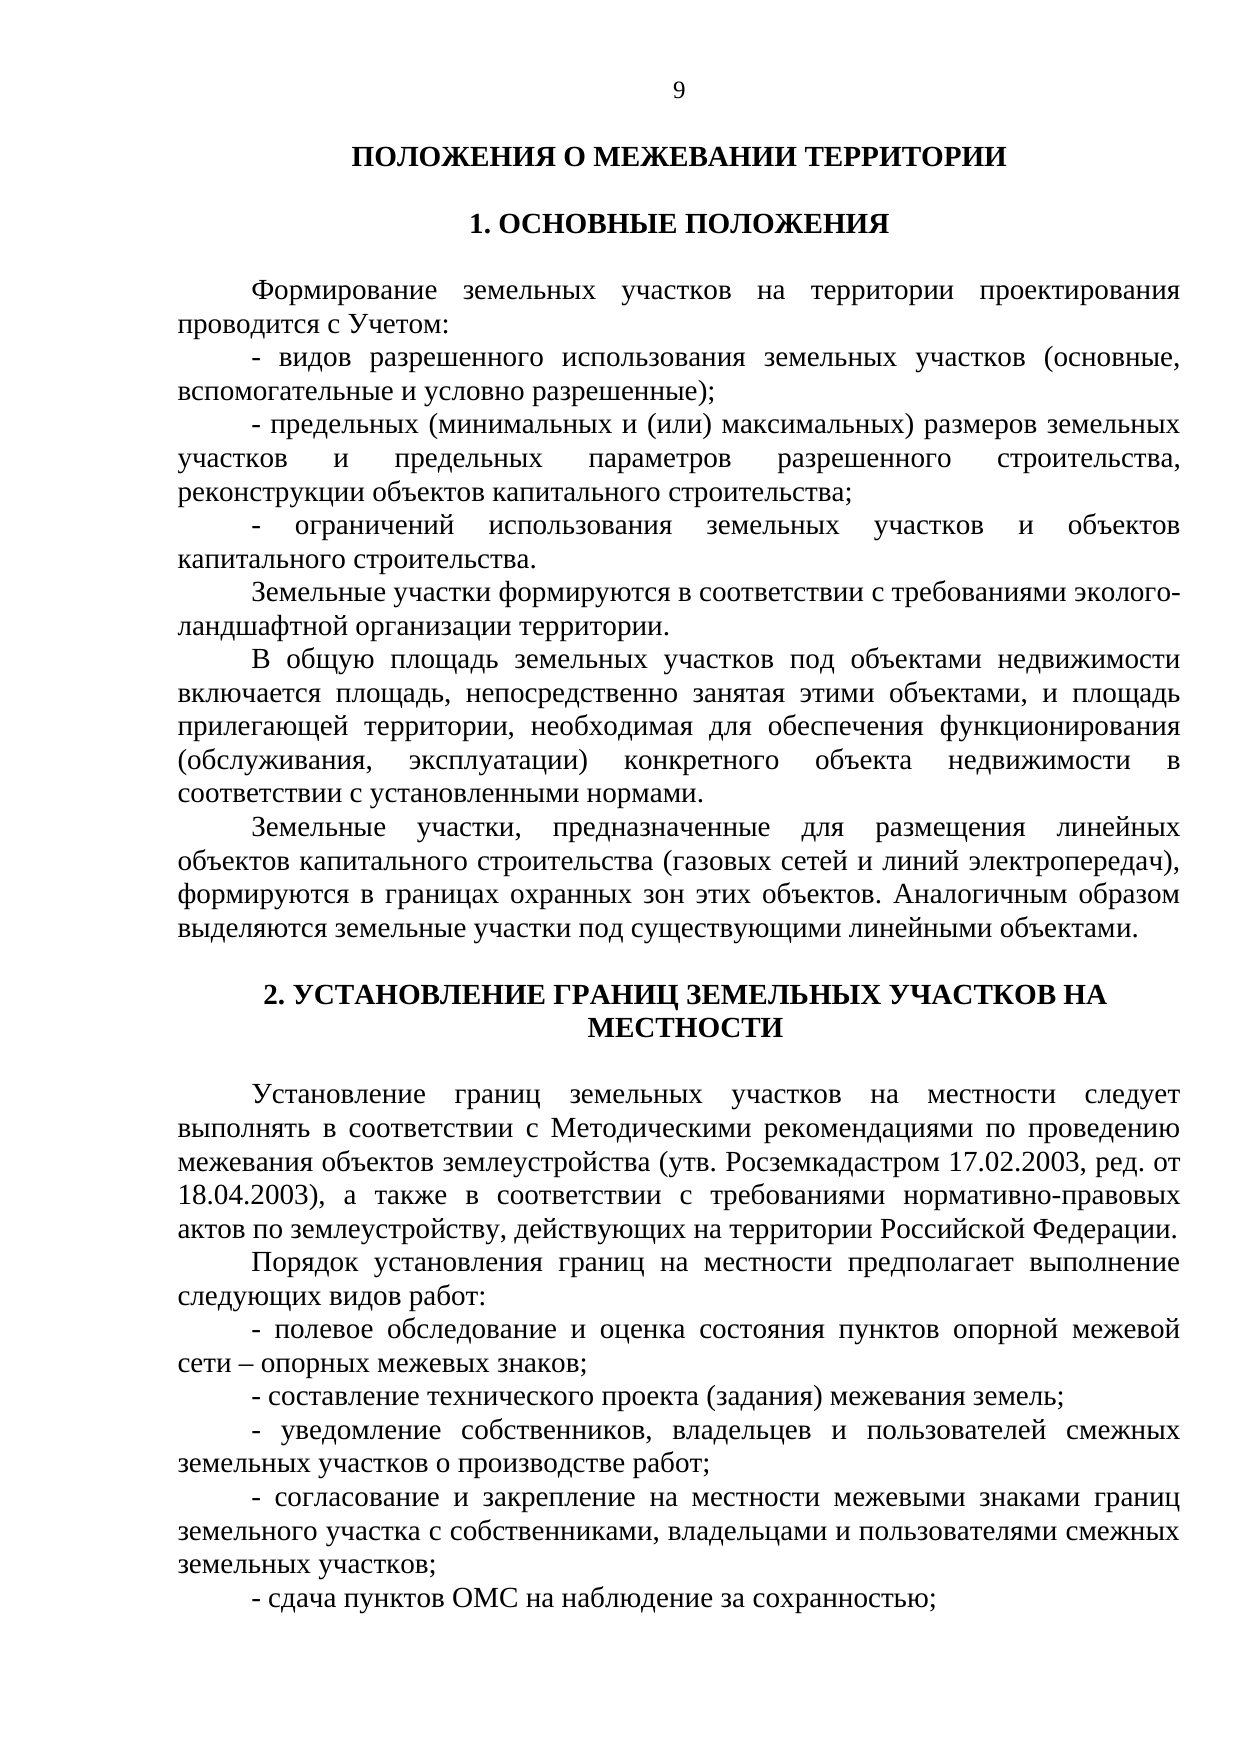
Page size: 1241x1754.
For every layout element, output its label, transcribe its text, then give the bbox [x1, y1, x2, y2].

text - согласование и закрепление на местности межевыми знаками границ земельного участка с собственниками, владельцами и пользователями смежных земельных участков; [177, 1479, 1181, 1580]
text В общую площадь земельных участков под объектами недвижимости включается площадь, непосредственно занятая этими объектами, и площадь прилегающей территории, необходимая для обеспечения функционирования (обслуживания, эксплуатации) конкретного объекта недвижимости в соответствии с установленными нормами. [177, 641, 1181, 809]
text Земельные участки, предназначенные для размещения линейных объектов капитального строительства (газовых сетей и линий электропередач), формируются в границах охранных зон этих объектов. Аналогичным образом выделяются земельные участки под существующими линейными объектами. [177, 809, 1181, 943]
text - видов разрешенного использования земельных участков (основные, вспомогательные и условно разрешенные); [177, 339, 1181, 407]
text - уведомление собственников, владельцев и пользователей смежных земельных участков о производстве работ; [177, 1412, 1181, 1479]
text Установление границ земельных участков на местности следует выполнять в соответствии с Методическими рекомендациями по проведению межевания объектов землеустройства (утв. Росземкадастром 17.02.2003, ред. от 18.04.2003), а также в соответствии с требованиями нормативно-правовых актов по землеустройству, действующих на территории Российской Федерации. [177, 1077, 1181, 1244]
text - составление технического проекта (задания) межевания земель; [177, 1378, 1181, 1412]
text 1. ОСНОВНЫЕ ПОЛОЖЕНИЯ [177, 206, 1181, 239]
text - полевое обследование и оценка состояния пунктов опорной межевой сети – опорных межевых знаков; [177, 1311, 1181, 1378]
text - сдача пунктов ОМС на наблюдение за сохранностью; [177, 1580, 1181, 1613]
text 2. УСТАНОВЛЕНИЕ ГРАНИЦ ЗЕМЕЛЬНЫХ УЧАСТКОВ НА МЕСТНОСТИ [200, 977, 1170, 1044]
text - предельных (минимальных и (или) максимальных) размеров земельных участков и предельных параметров разрешенного строительства, реконструкции объектов капитального строительства; [177, 407, 1181, 507]
text Земельные участки формируются в соответствии с требованиями эколого- ландшафтной организации территории. [177, 574, 1181, 641]
text - ограничений использования земельных участков и объектов капитального строительства. [177, 507, 1181, 574]
text Порядок установления границ на местности предполагает выполнение следующих видов работ: [177, 1244, 1181, 1311]
text Формирование земельных участков на территории проектирования проводится с Учетом: [177, 272, 1181, 339]
subtitle ПОЛОЖЕНИЯ О МЕЖЕВАНИИ ТЕРРИТОРИИ [177, 139, 1181, 172]
